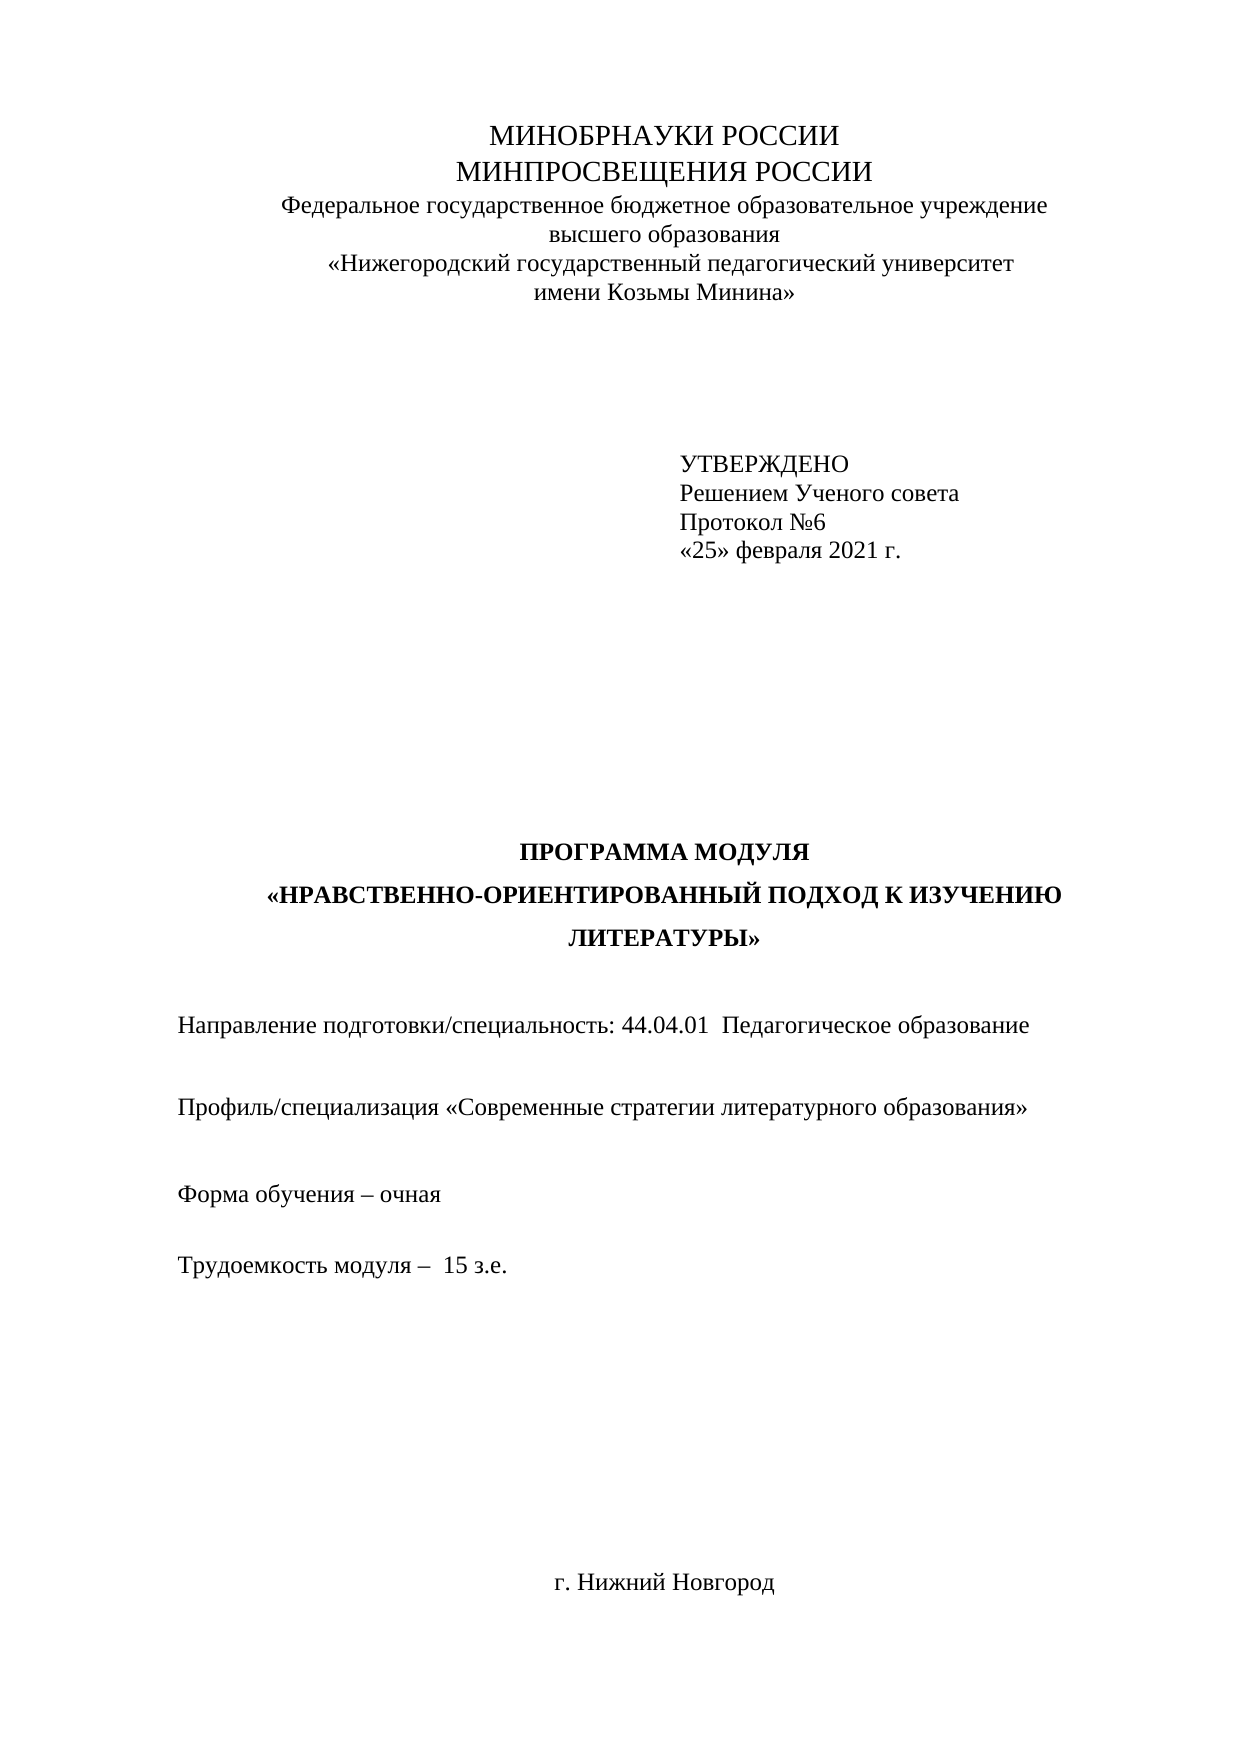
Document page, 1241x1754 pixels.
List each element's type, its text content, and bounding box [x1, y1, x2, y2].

text МИНОБРНАУКИ РОССИИ [177, 118, 1152, 152]
text «НРАВСТВЕННО-ОРИЕНТИРОВАННЫЙ ПОДХОД К ИЗУЧЕНИЮ ЛИТЕРАТУРЫ» [177, 880, 1152, 952]
text Форма обучения – очная [177, 1179, 1152, 1207]
text высшего образования [177, 219, 1152, 248]
text УТВЕРЖДЕНО [679, 449, 1152, 478]
text Трудоемкость модуля – 15 з.е. [177, 1251, 1152, 1279]
text программа модуля [177, 837, 1152, 866]
text Профиль/специализация «Современные стратегии литературного образования» [177, 1092, 1152, 1121]
text Федеральное государственное бюджетное образовательное учреждение [177, 190, 1152, 219]
text Протокол №6 [679, 507, 1152, 535]
text МИНПРОСВЕЩЕНИЯ РОССИИ [177, 154, 1152, 188]
text Решением Ученого совета [679, 478, 1152, 507]
text Направление подготовки/специальность: 44.04.01 Педагогическое образование [177, 1010, 1152, 1038]
text имени Козьмы Минина» [177, 277, 1152, 305]
text «Нижегородский государственный педагогический университет [177, 248, 1152, 277]
text г. Нижний Новгород [177, 1567, 1152, 1596]
text «25» февраля 2021 г. [679, 535, 1152, 564]
